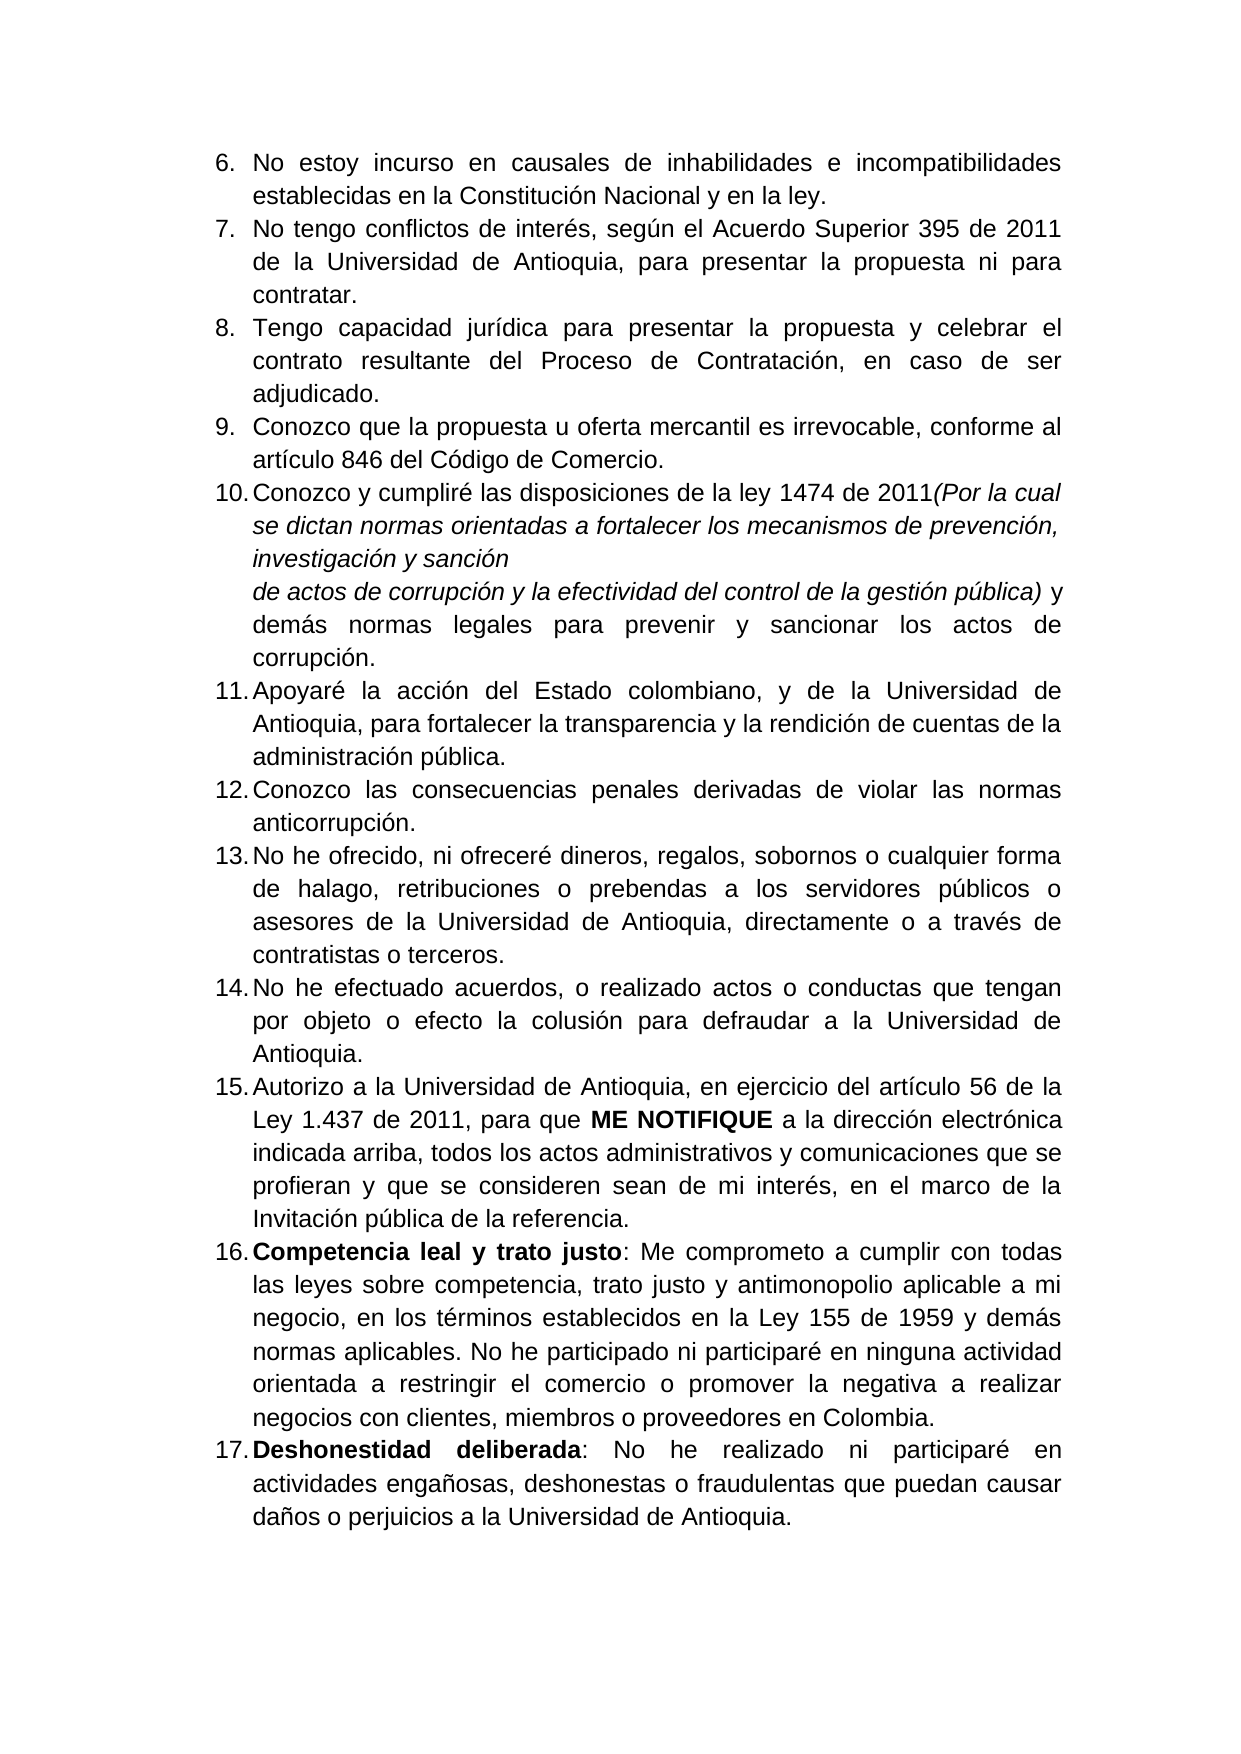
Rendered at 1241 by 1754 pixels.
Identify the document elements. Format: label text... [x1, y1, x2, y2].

list No he efectuado acuerdos, o realizado actos o conductas que tengan por objeto o efecto la colusión para defraudar a la Universidad de Antioquia. [215, 973, 1063, 1068]
list Autorizo a la Universidad de Antioquia, en ejercicio del artículo 56 de la Ley 1.437 de 2011, para que ME NOTIFIQUE a la dirección electrónica indicada arriba, todos los actos administrativos y comunicaciones que se profieran y que se consideren sean de mi interés, en el marco de la Invitación pública de la referencia. [215, 1072, 1063, 1233]
list No he ofrecido, ni ofreceré dineros, regalos, sobornos o cualquier forma de halago, retribuciones o prebendas a los servidores públicos o asesores de la Universidad de Antioquia, directamente o a través de contratistas o terceros. [215, 841, 1063, 969]
list Conozco que la propuesta u oferta mercantil es irrevocable, conforme al artículo 846 del Código de Comercio. [215, 412, 1063, 474]
list No estoy incurso en causales de inhabilidades e incompatibilidades establecidas en la Constitución Nacional y en la ley. [215, 148, 1063, 209]
list Competencia leal y trato justo: Me comprometo a cumplir con todas las leyes sobre competencia, trato justo y antimonopolio aplicable a mi negocio, en los términos establecidos en la Ley 155 de 1959 y demás normas aplicables. No he participado ni participaré en ninguna actividad orientada a restringir el comercio o promover la negativa a realizar negocios con clientes, miembros o proveedores en Colombia. [215, 1237, 1063, 1431]
list Apoyaré la acción del Estado colombiano, y de la Universidad de Antioquia, para fortalecer la transparencia y la rendición de cuentas de la administración pública. [215, 676, 1063, 771]
list Tengo capacidad jurídica para presentar la propuesta y celebrar el contrato resultante del Proceso de Contratación, en caso de ser adjudicado. [215, 313, 1063, 408]
list de actos de corrupción y la efectividad del control de la gestión pública) y demás normas legales para prevenir y sancionar los actos de corrupción. [252, 577, 1063, 672]
list Deshonestidad deliberada: No he realizado ni participaré en actividades engañosas, deshonestas o fraudulentas que puedan causar daños o perjuicios a la Universidad de Antioquia. [215, 1436, 1063, 1530]
list Conozco y cumpliré las disposiciones de la ley 1474 de 2011(Por la cual se dictan normas orientadas a fortalecer los mecanismos de prevención, investigación y sanción [215, 478, 1063, 573]
list No tengo conflictos de interés, según el Acuerdo Superior 395 de 2011 de la Universidad de Antioquia, para presentar la propuesta ni para contratar. [215, 214, 1063, 308]
list Conozco las consecuencias penales derivadas de violar las normas anticorrupción. [215, 775, 1063, 837]
